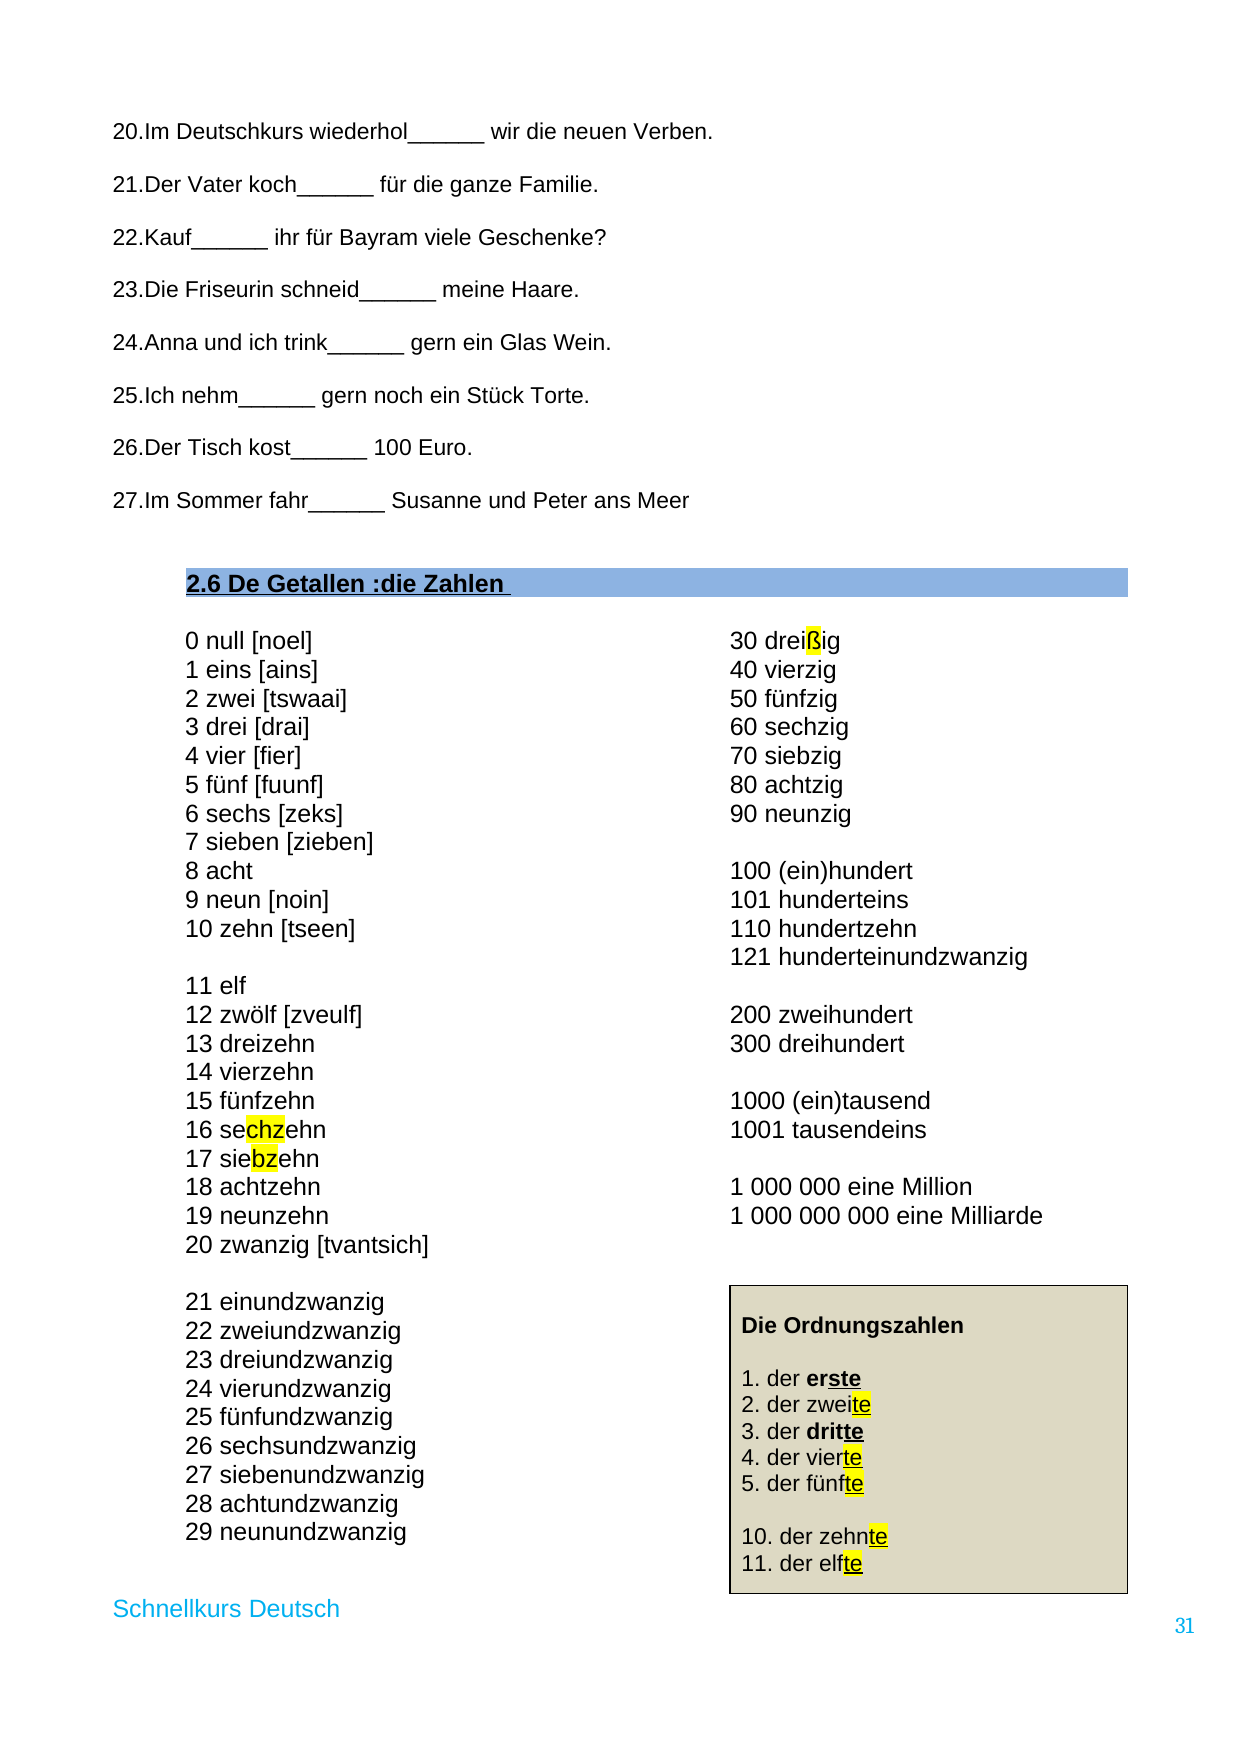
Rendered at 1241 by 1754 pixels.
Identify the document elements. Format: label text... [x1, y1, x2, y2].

text 19 neunzehn [185, 1201, 583, 1230]
text 24 vierundzwanzig [185, 1373, 583, 1402]
text 9 neun [noin] [185, 885, 583, 913]
text 18 achtzehn [185, 1172, 583, 1201]
text 25.Ich nehm______ gern noch ein Stück Torte. [112, 382, 1128, 408]
text 50 fünfzig [729, 683, 1128, 712]
text 13 dreizehn [185, 1028, 583, 1057]
text 30 dreißig [821, 626, 1128, 655]
text 40 vierzig [729, 655, 1128, 683]
text 22.Kauf______ ihr für Bayram viele Geschenke? [112, 223, 1128, 250]
text 10 zehn [tseen] [185, 913, 583, 942]
text 23.Die Friseurin schneid______ meine Haare. [112, 276, 1128, 303]
text 4 vier [fier] [185, 741, 583, 770]
text 110 hundertzehn [729, 913, 1128, 942]
text 90 neunzig [729, 798, 1128, 827]
text 0 null [noel] [185, 626, 583, 655]
text 16 sechzehn [185, 1115, 246, 1143]
text 1001 tausendeins [729, 1115, 1128, 1143]
text 2 zwei [tswaai] [185, 683, 583, 712]
text 1 eins [ains] [185, 655, 583, 683]
text 28 achtundzwanzig [185, 1488, 583, 1517]
text 27.Im Sommer fahr______ Susanne und Peter ans Meer [112, 487, 1128, 513]
text 11 elf [185, 971, 583, 1000]
text 21.Der Vater koch______ für die ganze Familie. [112, 171, 1128, 197]
text 121 hunderteinundzwanzig [729, 942, 1128, 971]
text 14 vierzehn [185, 1057, 583, 1086]
text 7 sieben [zieben] [185, 827, 583, 856]
text 12 zwölf [zveulf] [185, 1000, 583, 1028]
text 16 sechzehn [285, 1115, 583, 1143]
text 17 siebzehn [185, 1143, 583, 1172]
text 70 siebzig [729, 741, 1128, 770]
text 25 fünfundzwanzig [185, 1402, 583, 1431]
text 80 achtzig [729, 770, 1128, 798]
text 15 fünfzehn [185, 1086, 583, 1115]
text 300 dreihundert [729, 1028, 1128, 1057]
text 200 zweihundert [729, 1000, 1128, 1028]
text 60 sechzig [729, 712, 1128, 741]
text 30 dreißig [729, 626, 806, 655]
text 1 000 000 000 eine Milliarde [729, 1201, 1128, 1258]
text 26.Der Tisch kost______ 100 Euro. [112, 434, 1128, 461]
text 21 einundzwanzig [185, 1287, 583, 1316]
text 26 sechsundzwanzig [185, 1431, 583, 1460]
text 1 000 000 eine Million [729, 1172, 1128, 1201]
text 100 (ein)hundert [729, 856, 1128, 885]
text 101 hunderteins [729, 885, 1128, 913]
text 6 sechs [zeks] [185, 798, 583, 827]
text 20 zwanzig [tvantsich] [185, 1230, 583, 1258]
text 2.6 De Getallen :die Zahlen [186, 568, 1128, 597]
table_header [731, 1286, 1127, 1593]
text 23 dreiundzwanzig [185, 1345, 583, 1373]
text 8 acht [185, 856, 583, 885]
text 20.Im Deutschkurs wiederhol______ wir die neuen Verben. [112, 118, 1128, 144]
text 22 zweiundzwanzig [185, 1316, 583, 1345]
text 3 drei [drai] [185, 712, 583, 741]
text 1000 (ein)tausend [729, 1086, 1128, 1115]
text 24.Anna und ich trink______ gern ein Glas Wein. [112, 329, 1128, 355]
text 5 fünf [fuunf] [185, 770, 583, 798]
text 29 neunundzwanzig [185, 1517, 583, 1546]
text 27 siebenundzwanzig [185, 1460, 583, 1488]
